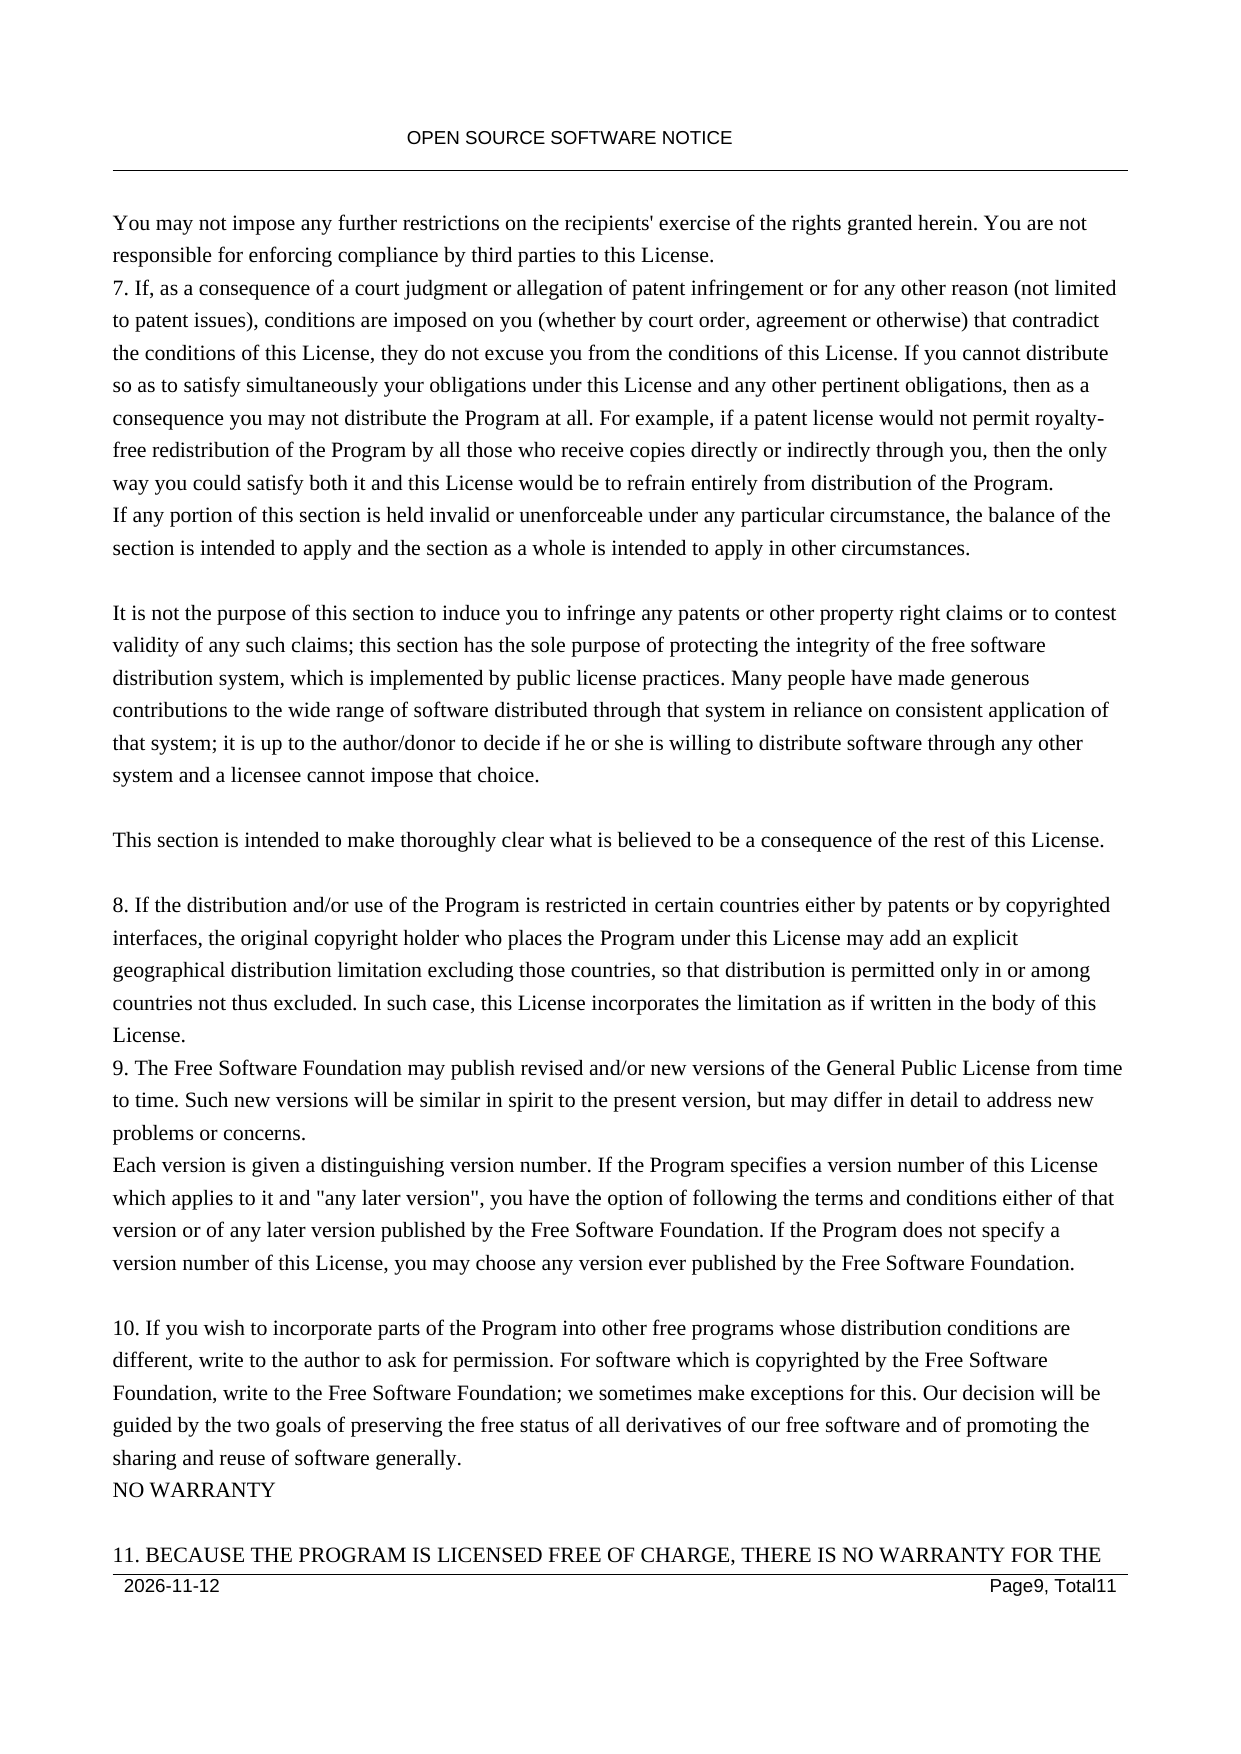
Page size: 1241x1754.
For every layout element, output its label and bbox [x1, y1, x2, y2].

text [112, 206, 1128, 1571]
